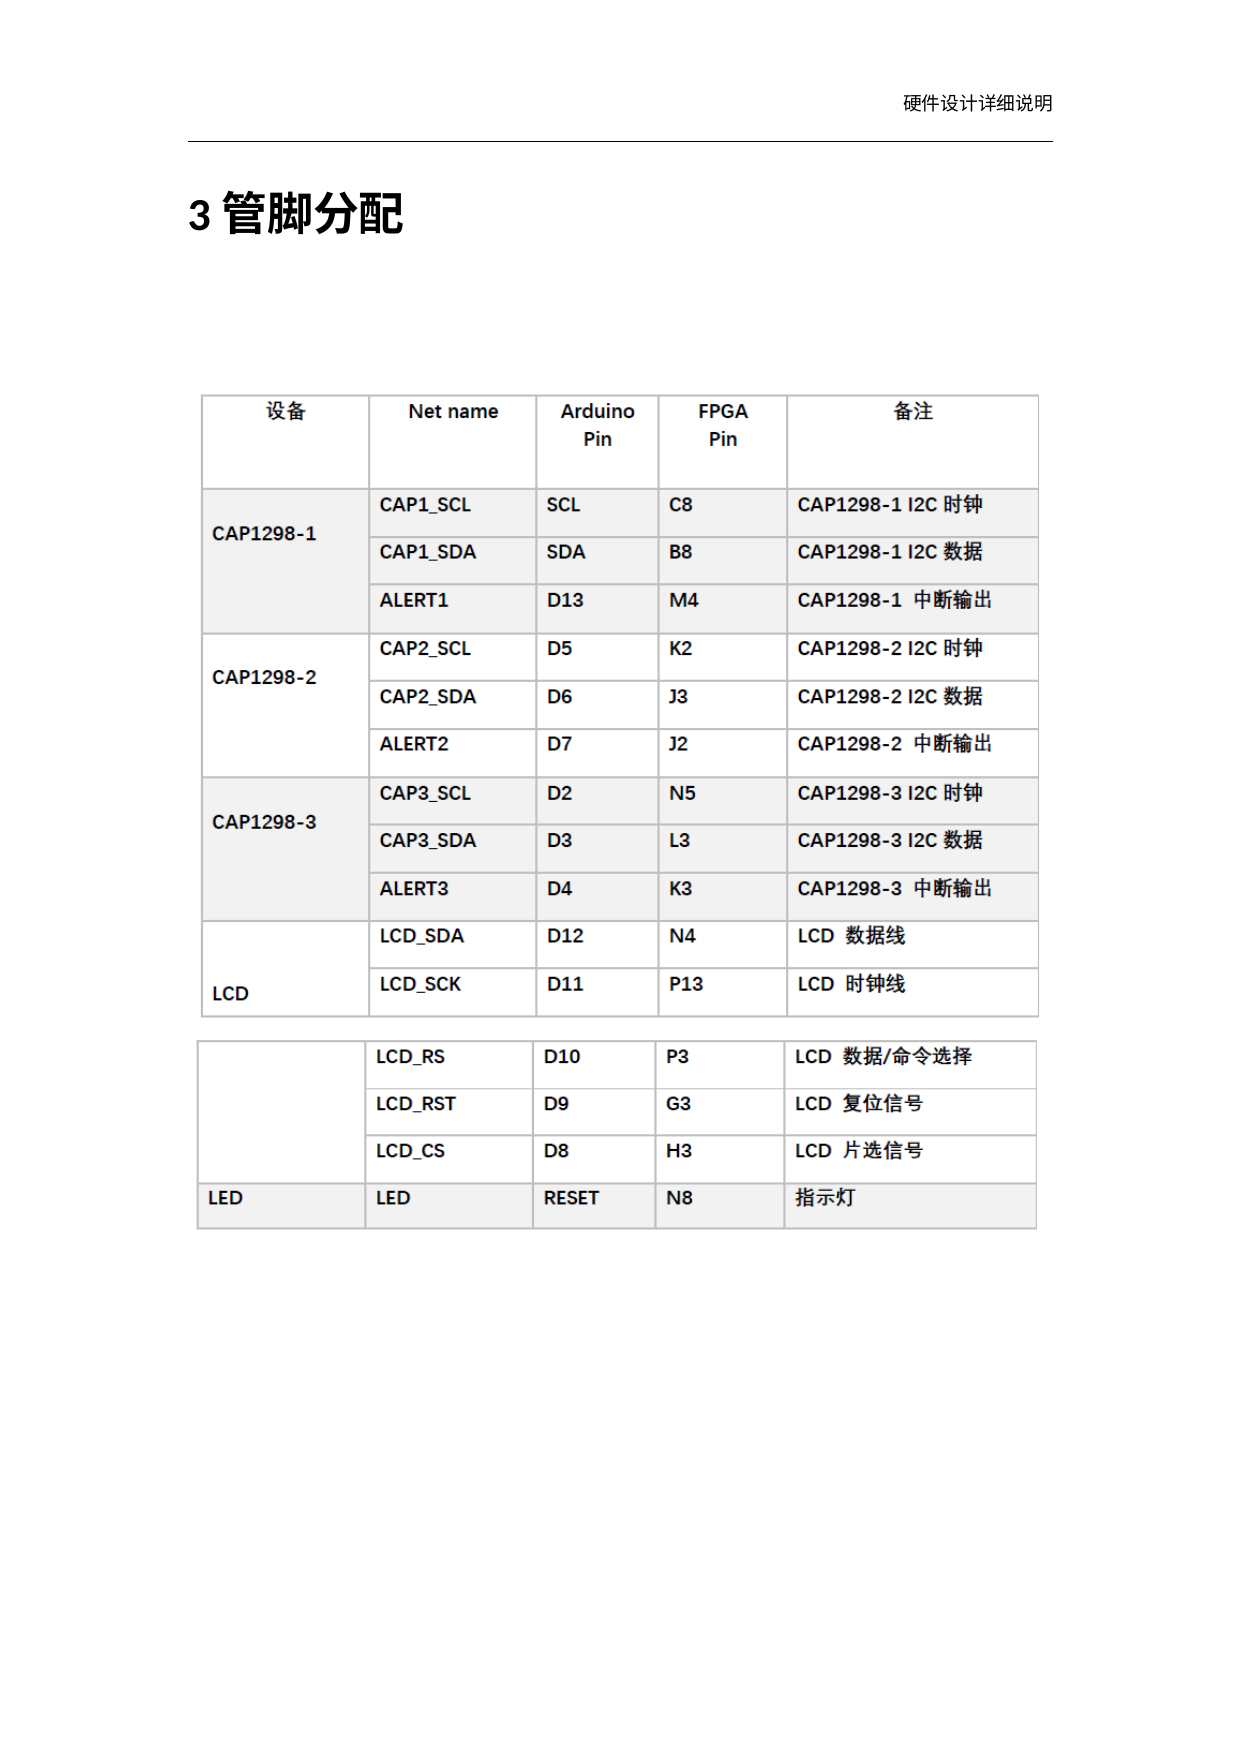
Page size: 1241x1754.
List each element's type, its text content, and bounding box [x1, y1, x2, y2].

picture [187, 1037, 1052, 1240]
picture [187, 387, 1053, 1024]
subtitle 3 管脚分配 [187, 162, 1053, 259]
